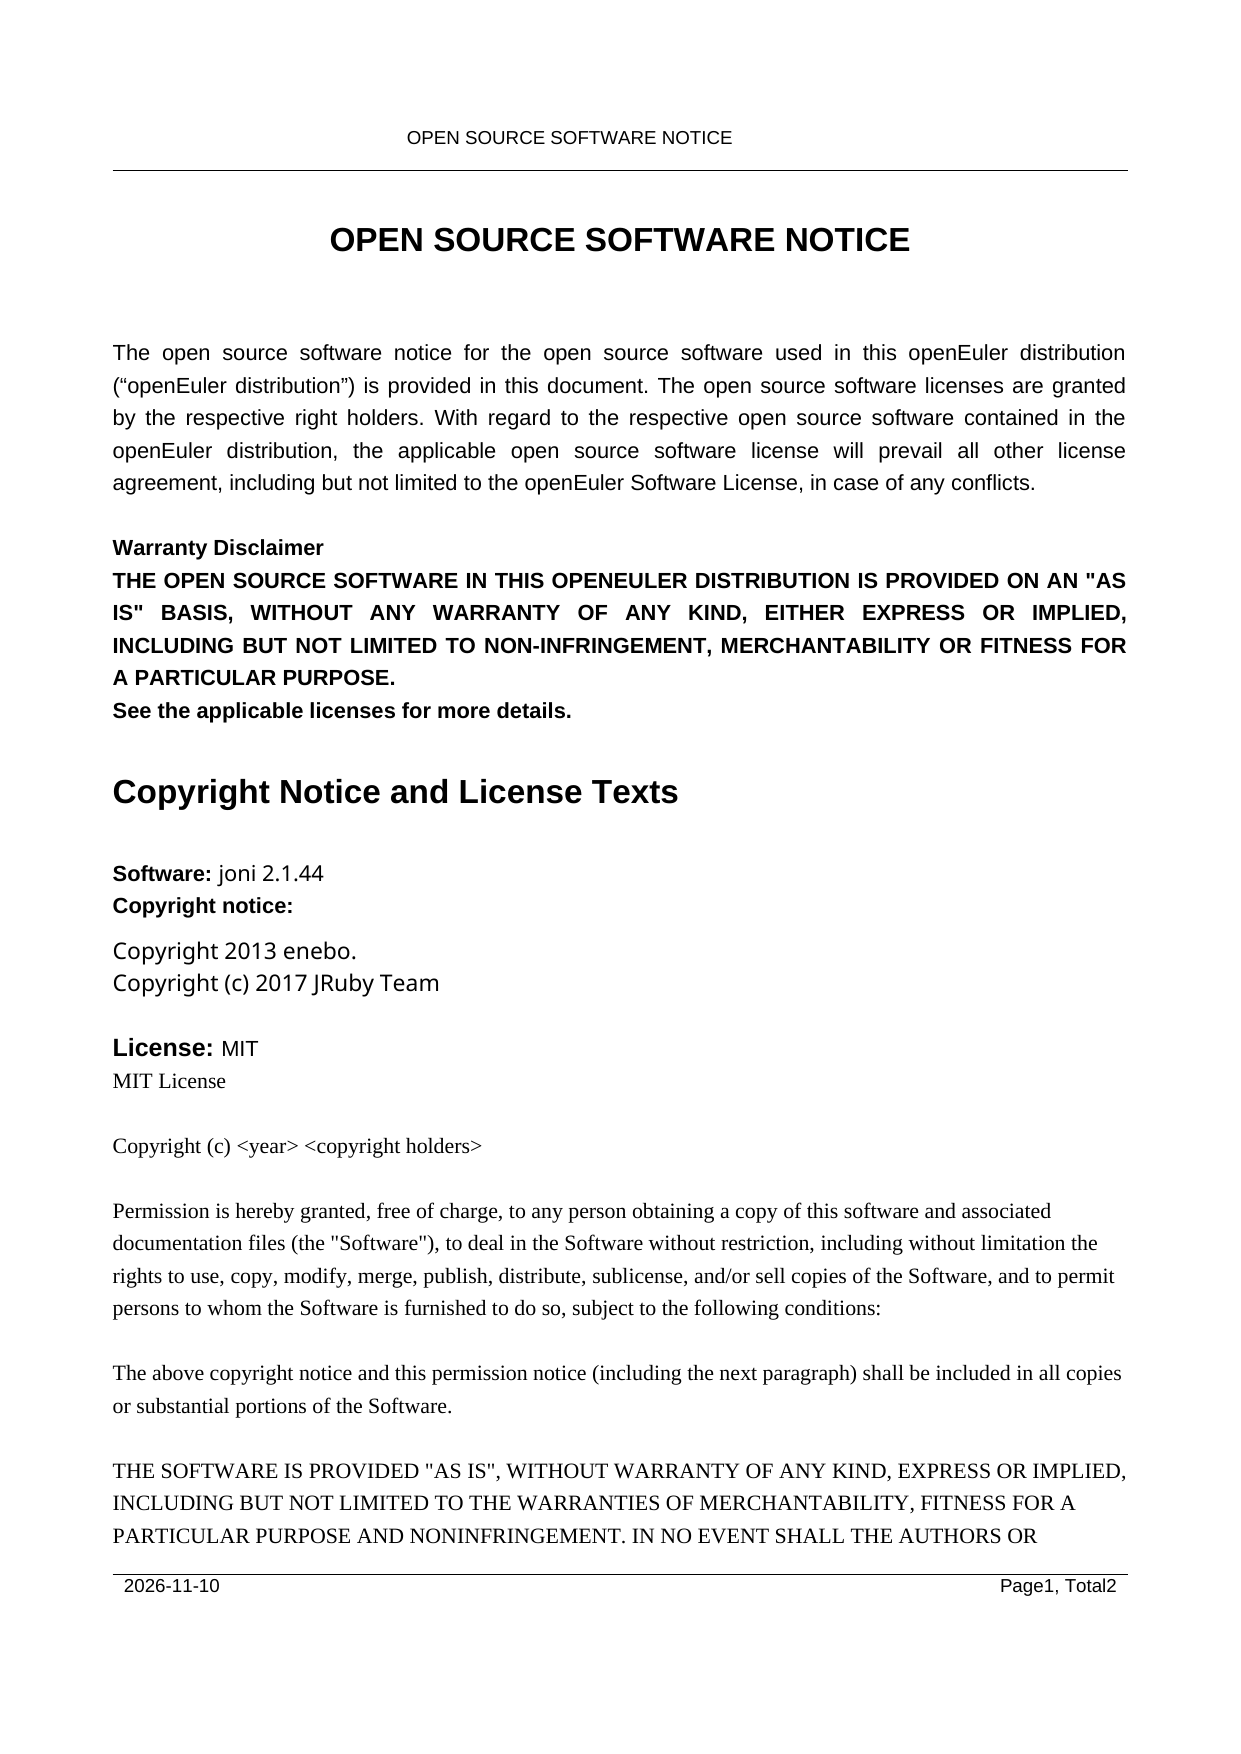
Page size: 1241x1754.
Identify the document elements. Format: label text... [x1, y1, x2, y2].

title Software: joni 2.1.44 [112, 856, 1128, 889]
text Copyright Notice and License Texts [112, 759, 1128, 824]
text Copyright notice: [112, 889, 1128, 921]
text License: MIT [112, 1031, 1128, 1064]
text THE OPEN SOURCE SOFTWARE IN THIS OPENEULER DISTRIBUTION IS PROVIDED ON AN "AS IS" BASIS, WITHOUT ANY WARRANTY OF ANY KIND, EITHER EXPRESS OR IMPLIED, INCLUDING BUT NOT LIMITED TO NON-INFRINGEMENT, MERCHANTABILITY OR FITNESS FOR A PARTICULAR PURPOSE. See the applicable licenses for more details. [112, 564, 1128, 726]
text The open source software notice for the open source software used in this openEuler distribution (“openEuler distribution”) is provided in this document. The open source software licenses are granted by the respective right holders. With regard to the respective open source software contained in the openEuler distribution, the applicable open source software license will prevail all other license agreement, including but not limited to the openEuler Software License, in case of any conflicts. [112, 336, 1128, 499]
text Warranty Disclaimer [112, 531, 1128, 564]
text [112, 1064, 1128, 1551]
text OPEN SOURCE SOFTWARE NOTICE [112, 206, 1128, 271]
text Copyright 2013 enebo. Copyright (c) 2017 JRuby Team [112, 934, 1128, 1031]
